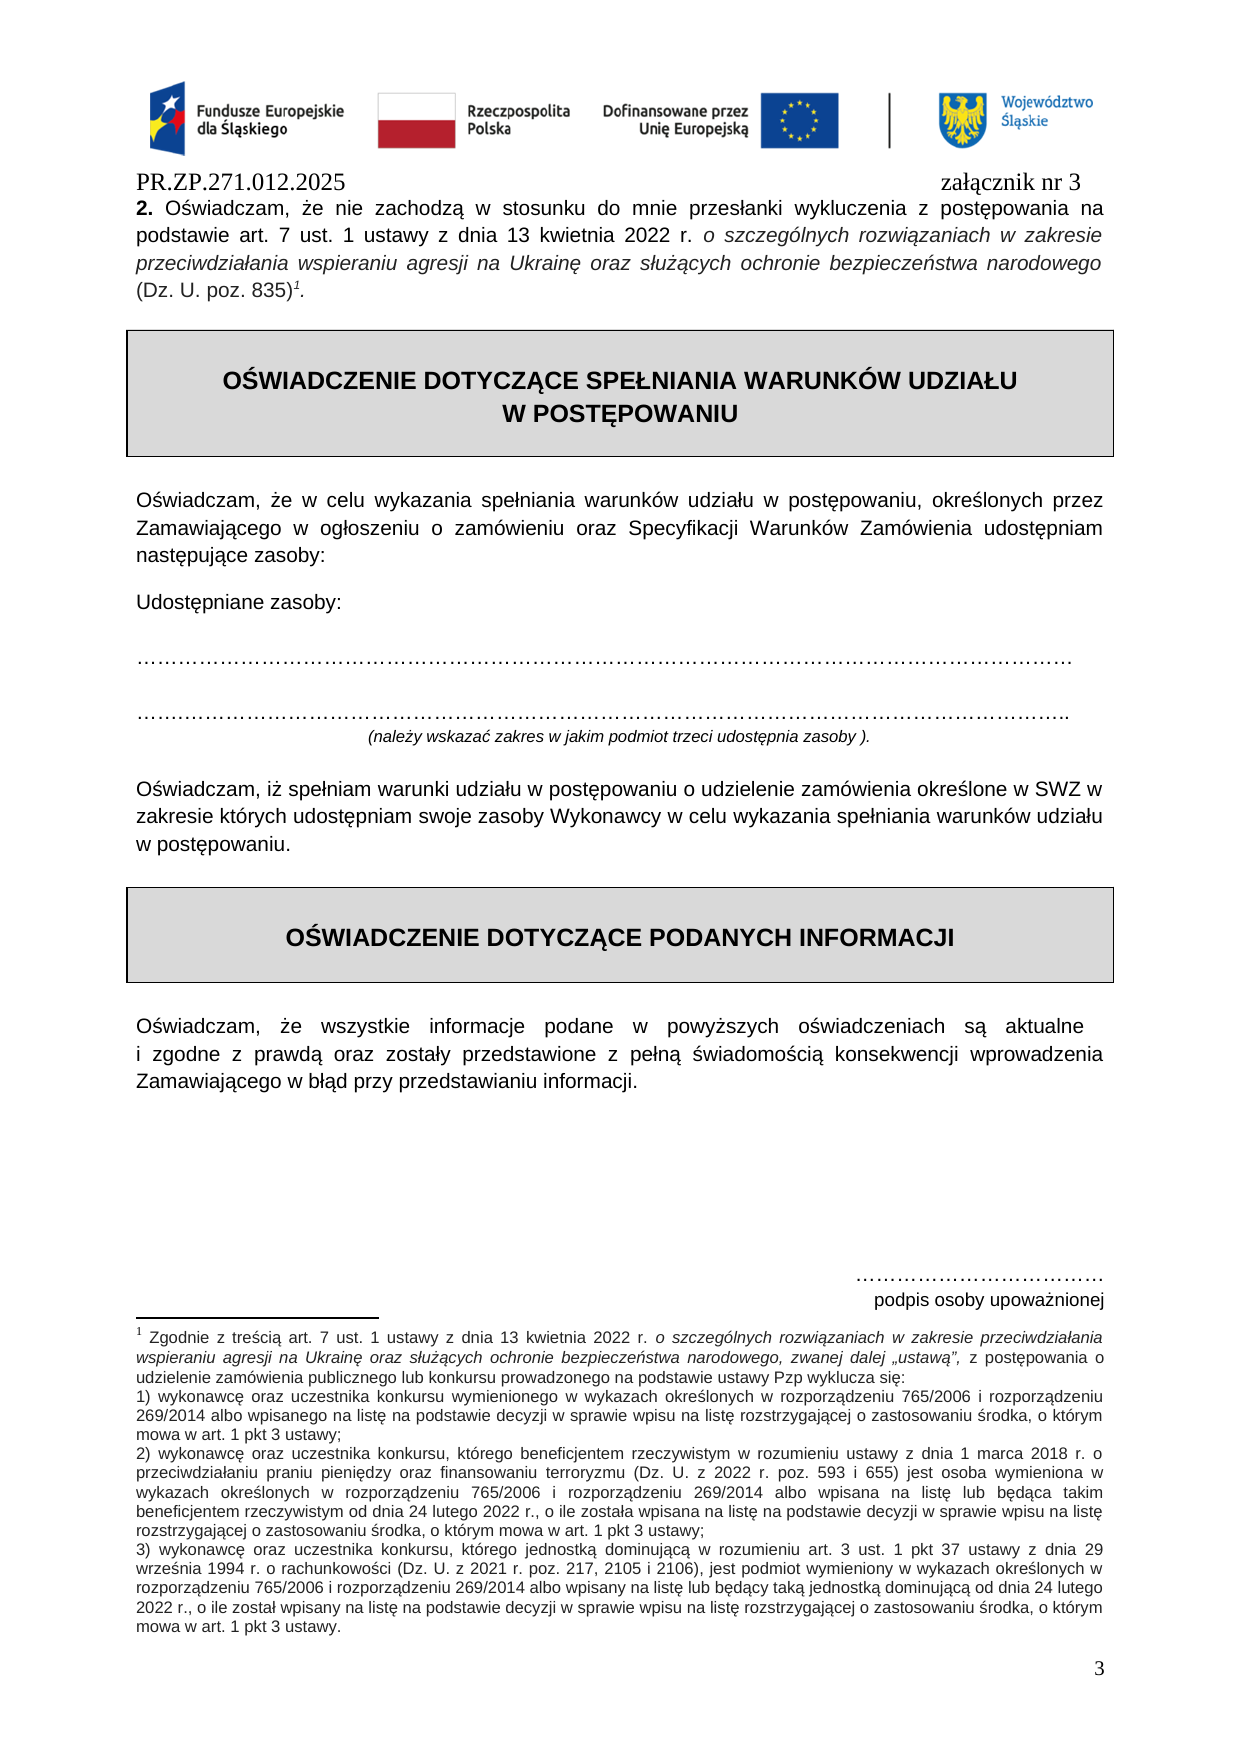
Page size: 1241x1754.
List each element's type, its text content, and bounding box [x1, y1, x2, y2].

text (należy wskazać zakres w jakim podmiot trzeci udostępnia zasoby ). [136, 727, 1104, 746]
text Oświadczam, że w celu wykazania spełniania warunków udziału w postępowaniu, określonych przez Zamawiającego w ogłoszeniu o zamówieniu oraz Specyfikacji Warunków Zamówienia udostępniam następujące zasoby: [136, 488, 1104, 567]
text Oświadczam, iż spełniam warunki udziału w postępowaniu o udzielenie zamówienia określone w SWZ w zakresie których udostępniam swoje zasoby Wykonawcy w celu wykazania spełniania warunków udziału w postępowaniu. [136, 777, 1104, 856]
text Oświadczam, że wszystkie informacje podane w powyższych oświadczeniach są aktualne i zgodne z prawdą oraz zostały przedstawione z pełną świadomością konsekwencji wprowadzenia Zamawiającego w błąd przy przedstawianiu informacji. [136, 1014, 1104, 1093]
text ……………………………………………………………………………………………………………………… [136, 644, 1104, 668]
text podpis osoby upoważnionej [136, 1289, 1104, 1310]
text Udostępniane zasoby: [136, 589, 1104, 613]
text OŚWIADCZENIE DOTYCZĄCE PODANYCH INFORMACJI [128, 919, 1113, 951]
text 2. Oświadczam, że nie zachodzą w stosunku do mnie przesłanki wykluczenia z postępowania na podstawie art. 7 ust. 1 ustawy z dnia 13 kwietnia 2022 r. o szczególnych rozwiązaniach w zakresie przeciwdziałania wspieraniu agresji na Ukrainę oraz służących ochronie bezpieczeństwa narodowego (Dz. U. poz. 835). [136, 196, 1104, 302]
text …….……………………………………………………………………………………………………………….. [136, 699, 1104, 723]
text OŚWIADCZENIE DOTYCZĄCE SPEŁNIANIA WARUNKÓW UDZIAŁU W POSTĘPOWANIU [128, 363, 1113, 427]
text ……………………………… [136, 1261, 1104, 1285]
picture [135, 73, 1105, 167]
